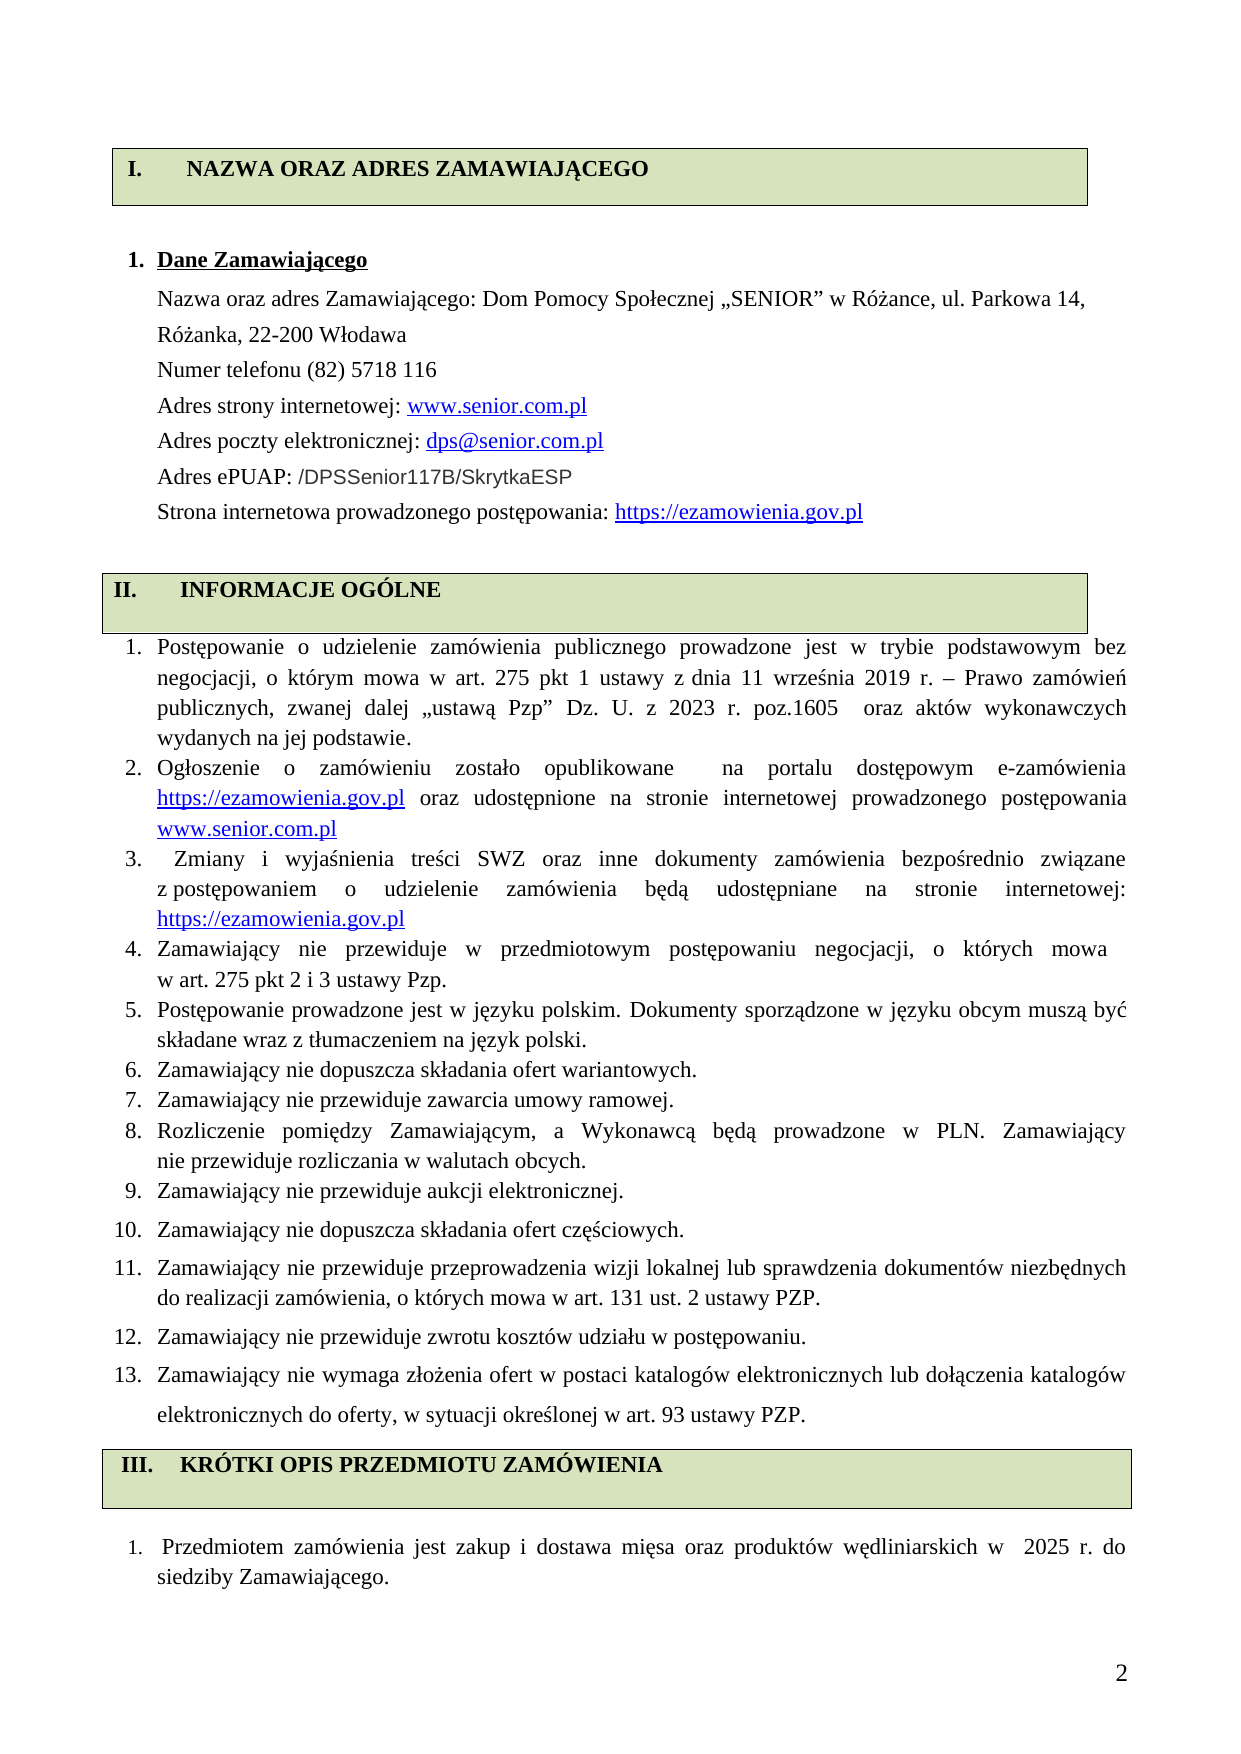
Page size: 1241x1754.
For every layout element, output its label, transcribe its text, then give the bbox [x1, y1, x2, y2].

table_header NAZWA ORAZ ADRES ZAMAWIAJĄCEGO [113, 149, 1087, 205]
list Postępowanie o udzielenie zamówienia publicznego prowadzone jest w trybie podstawowym bez negocjacji, o którym mowa w art. 275 pkt 1 ustawy z dnia 11 września 2019 r. – Prawo zamówień publicznych, zwanej dalej „ustawą Pzp” Dz. U. z 2023 r. poz.1605 oraz aktów wykonawczych wydanych na jej podstawie. [142, 633, 1128, 750]
list Zamawiający nie przewiduje aukcji elektronicznej. [142, 1177, 1128, 1203]
text Adres ePUAP: /DPSSenior117B/SkrytkaESP [157, 463, 1128, 489]
list Zamawiający nie dopuszcza składania ofert częściowych. [142, 1216, 1128, 1242]
list Zamawiający nie przewiduje zawarcia umowy ramowej. [142, 1087, 1128, 1113]
list Zamawiający nie przewiduje zwrotu kosztów udziału w postępowaniu. [142, 1323, 1128, 1349]
list Zamawiający nie przewiduje w przedmiotowym postępowaniu negocjacji, o których mowa w art. 275 pkt 2 i 3 ustawy Pzp. [142, 936, 1128, 992]
list Zmiany i wyjaśnienia treści SWZ oraz inne dokumenty zamówienia bezpośrednio związane z postępowaniem o udzielenie zamówienia będą udostępniane na stronie internetowej: https://ezamowienia.gov.pl [142, 845, 1128, 932]
list Ogłoszenie o zamówieniu zostało opublikowane na portalu dostępowym e-zamówienia https://ezamowienia.gov.pl oraz udostępnione na stronie internetowej prowadzonego postępowania www.senior.com.pl [142, 754, 1128, 841]
text Adres strony internetowej: www.senior.com.pl [157, 392, 1128, 418]
table_header INFORMACJE OGÓLNE [103, 574, 1087, 632]
table_header KRÓTKI OPIS PRZEDMIOTU ZAMÓWIENIA [103, 1450, 1131, 1508]
list Postępowanie prowadzone jest w języku polskim. Dokumenty sporządzone w języku obcym muszą być składane wraz z tłumaczeniem na język polski. [142, 996, 1128, 1052]
list Rozliczenie pomiędzy Zamawiającym, a Wykonawcą będą prowadzone w PLN. Zamawiający nie przewiduje rozliczania w walutach obcych. [142, 1117, 1128, 1173]
list Zamawiający nie wymaga złożenia ofert w postaci katalogów elektronicznych lub dołączenia katalogów elektronicznych do oferty, w sytuacji określonej w art. 93 ustawy PZP. [142, 1362, 1128, 1427]
list Zamawiający nie przewiduje przeprowadzenia wizji lokalnej lub sprawdzenia dokumentów niezbędnych do realizacji zamówienia, o których mowa w art. 131 ust. 2 ustawy PZP. [142, 1254, 1128, 1311]
text Adres poczty elektronicznej: dps@senior.com.pl [157, 427, 1128, 454]
list Zamawiający nie dopuszcza składania ofert wariantowych. [142, 1056, 1128, 1083]
text Strona internetowa prowadzonego postępowania: https://ezamowienia.gov.pl [157, 498, 1128, 525]
text Nazwa oraz adres Zamawiającego: Dom Pomocy Społecznej „SENIOR” w Różance, ul. Parkowa 14, Różanka, 22-200 Włodawa [157, 285, 1128, 347]
list Dane Zamawiającego [127, 246, 1113, 272]
text Numer telefonu (82) 5718 116 [157, 356, 1128, 383]
text 1. Przedmiotem zamówienia jest zakup i dostawa mięsa oraz produktów wędliniarskich w 2025 r. do siedziby Zamawiającego. [127, 1533, 1128, 1589]
